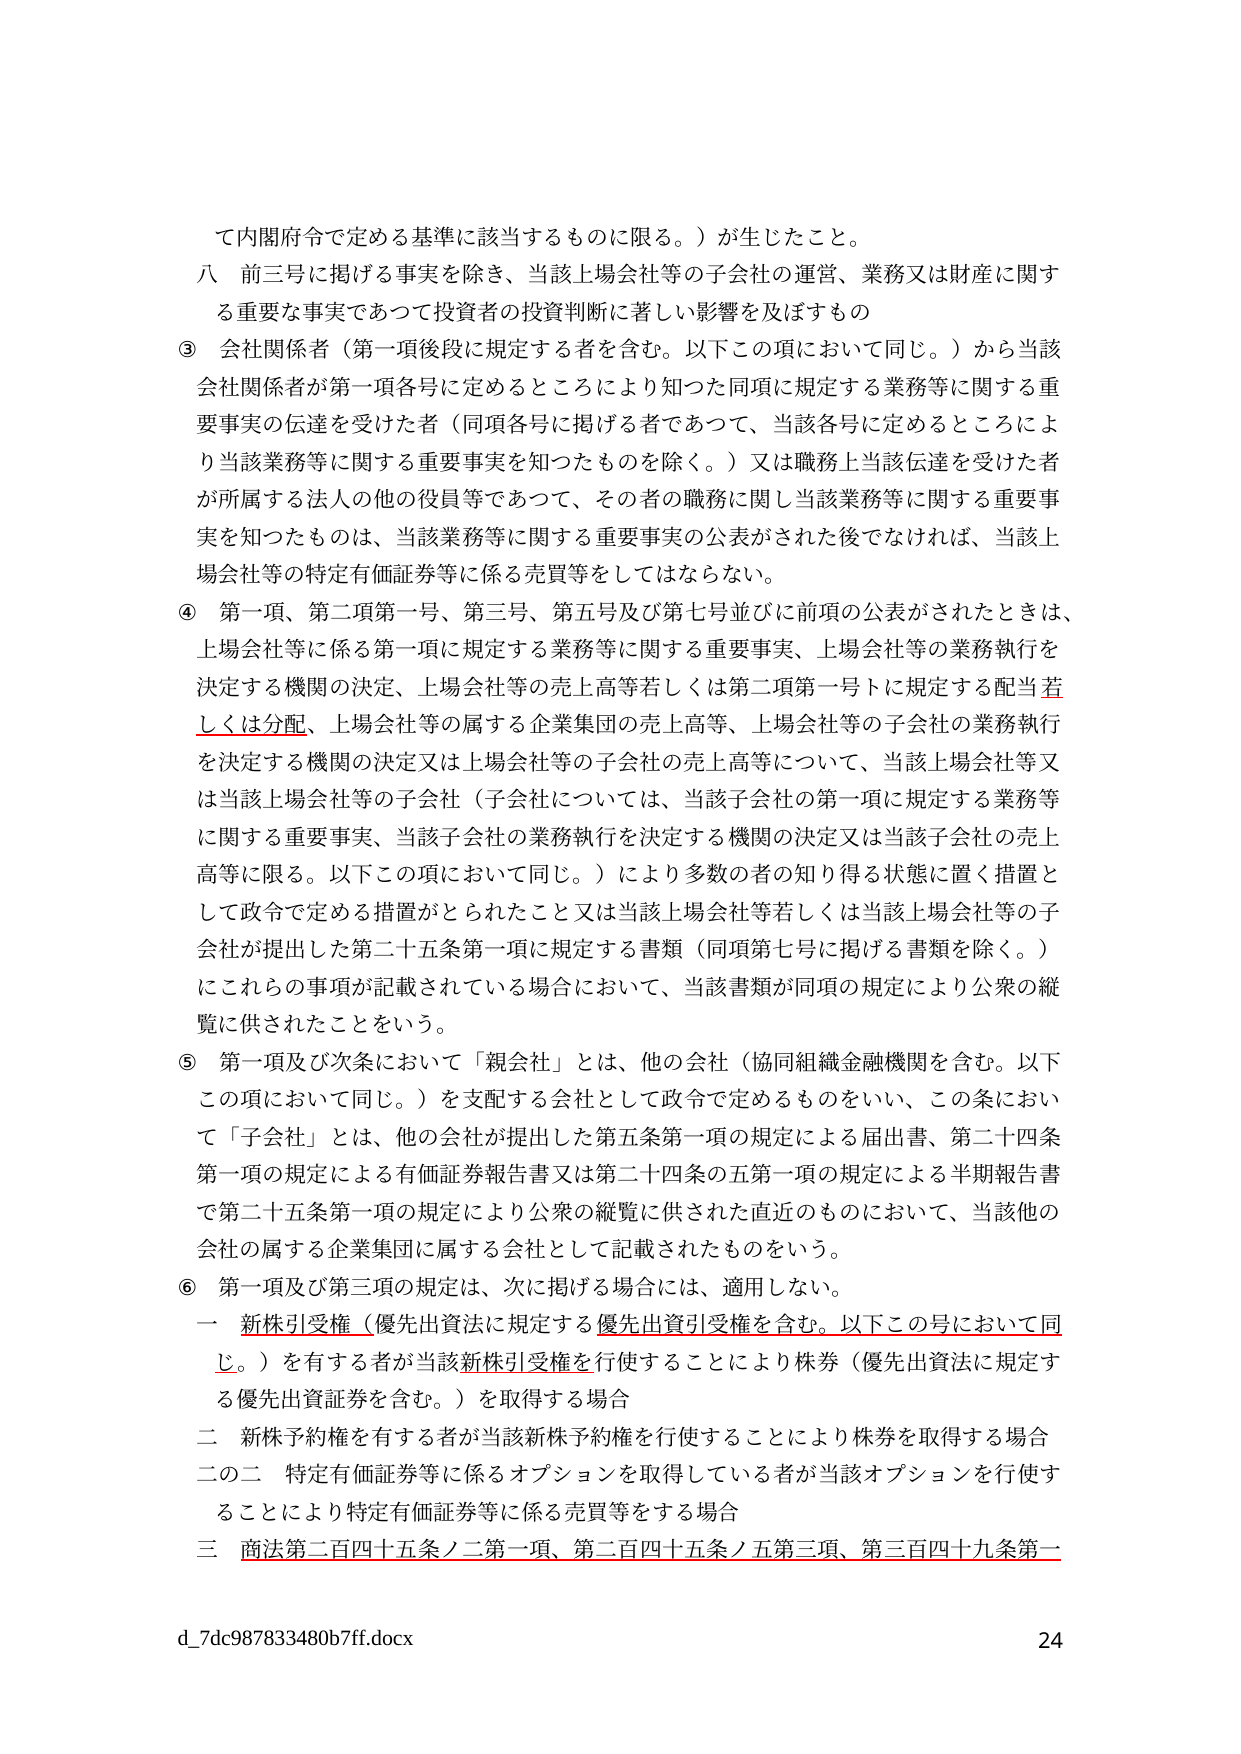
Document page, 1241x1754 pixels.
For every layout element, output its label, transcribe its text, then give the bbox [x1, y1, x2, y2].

text 一 新株引受権（優先出資法に規定する優先出資引受権を含む。以下この号において同じ。）を有する者が当該新株引受権を行使することにより株券（優先出資法に規定する優先出資証券を含む。）を取得する場合 [196, 1304, 1063, 1417]
text 二の二 特定有価証券等に係るオプションを取得している者が当該オプションを行使することにより特定有価証券等に係る売買等をする場合 [196, 1454, 1063, 1529]
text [196, 217, 1063, 254]
text ③ 会社関係者（第一項後段に規定する者を含む。以下この項において同じ。）から当該会社関係者が第一項各号に定めるところにより知つた同項に規定する業務等に関する重要事実の伝達を受けた者（同項各号に掲げる者であつて、当該各号に定めるところにより当該業務等に関する重要事実を知つたものを除く。）又は職務上当該伝達を受けた者が所属する法人の他の役員等であつて、その者の職務に関し当該業務等に関する重要事実を知つたものは、当該業務等に関する重要事実の公表がされた後でなければ、当該上場会社等の特定有価証券等に係る売買等をしてはならない。 [177, 329, 1063, 592]
text 八 前三号に掲げる事実を除き、当該上場会社等の子会社の運営、業務又は財産に関する重要な事実であつて投資者の投資判断に著しい影響を及ぼすもの [196, 254, 1063, 329]
text ⑤ 第一項及び次条において「親会社」とは、他の会社（協同組織金融機関を含む。以下この項において同じ。）を支配する会社として政令で定めるものをいい、この条において「子会社」とは、他の会社が提出した第五条第一項の規定による届出書、第二十四条第一項の規定による有価証券報告書又は第二十四条の五第一項の規定による半期報告書で第二十五条第一項の規定により公衆の縦覧に供された直近のものにおいて、当該他の会社の属する企業集団に属する会社として記載されたものをいう。 [177, 1042, 1063, 1267]
text ④ 第一項、第二項第一号、第三号、第五号及び第七号並びに前項の公表がされたときは、上場会社等に係る第一項に規定する業務等に関する重要事実、上場会社等の業務執行を決定する機関の決定、上場会社等の売上高等若しくは第二項第一号トに規定する配当若しくは分配、上場会社等の属する企業集団の売上高等、上場会社等の子会社の業務執行を決定する機関の決定又は上場会社等の子会社の売上高等について、当該上場会社等又は当該上場会社等の子会社（子会社については、当該子会社の第一項に規定する業務等に関する重要事実、当該子会社の業務執行を決定する機関の決定又は当該子会社の売上高等に限る。以下この項において同じ。）により多数の者の知り得る状態に置く措置として政令で定める措置がとられたこと又は当該上場会社等若しくは当該上場会社等の子会社が提出した第二十五条第一項に規定する書類（同項第七号に掲げる書類を除く。）にこれらの事項が記載されている場合において、当該書類が同項の規定により公衆の縦覧に供されたことをいう。 [177, 592, 1063, 1042]
text 二 新株予約権を有する者が当該新株予約権を行使することにより株券を取得する場合 [196, 1417, 1063, 1454]
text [196, 1529, 1063, 1567]
text ⑥ 第一項及び第三項の規定は、次に掲げる場合には、適用しない。 [177, 1267, 1063, 1304]
